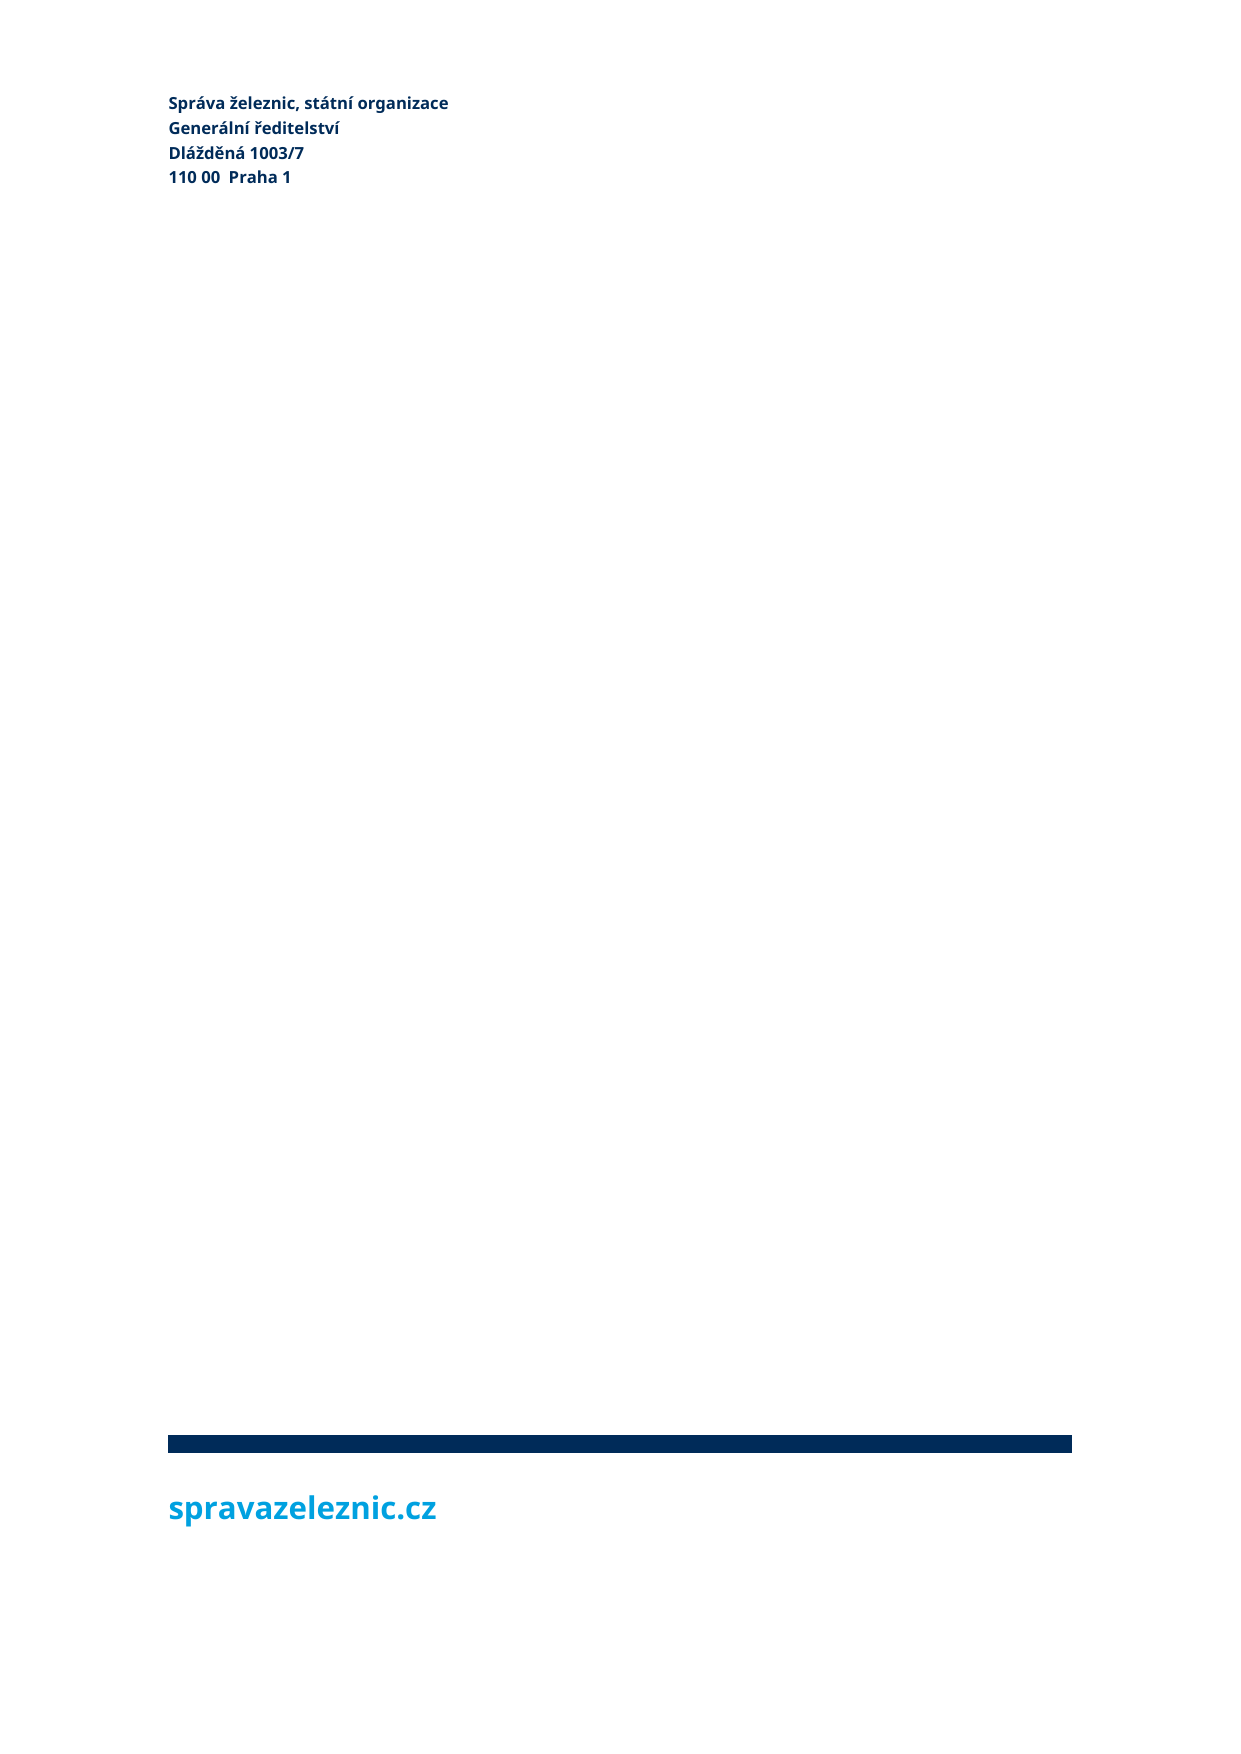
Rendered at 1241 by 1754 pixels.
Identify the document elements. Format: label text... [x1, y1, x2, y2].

text Správa železnic, státní organizace Generální ředitelství Dlážděná 1003/7 110 00 Praha 1 [168, 91, 700, 189]
